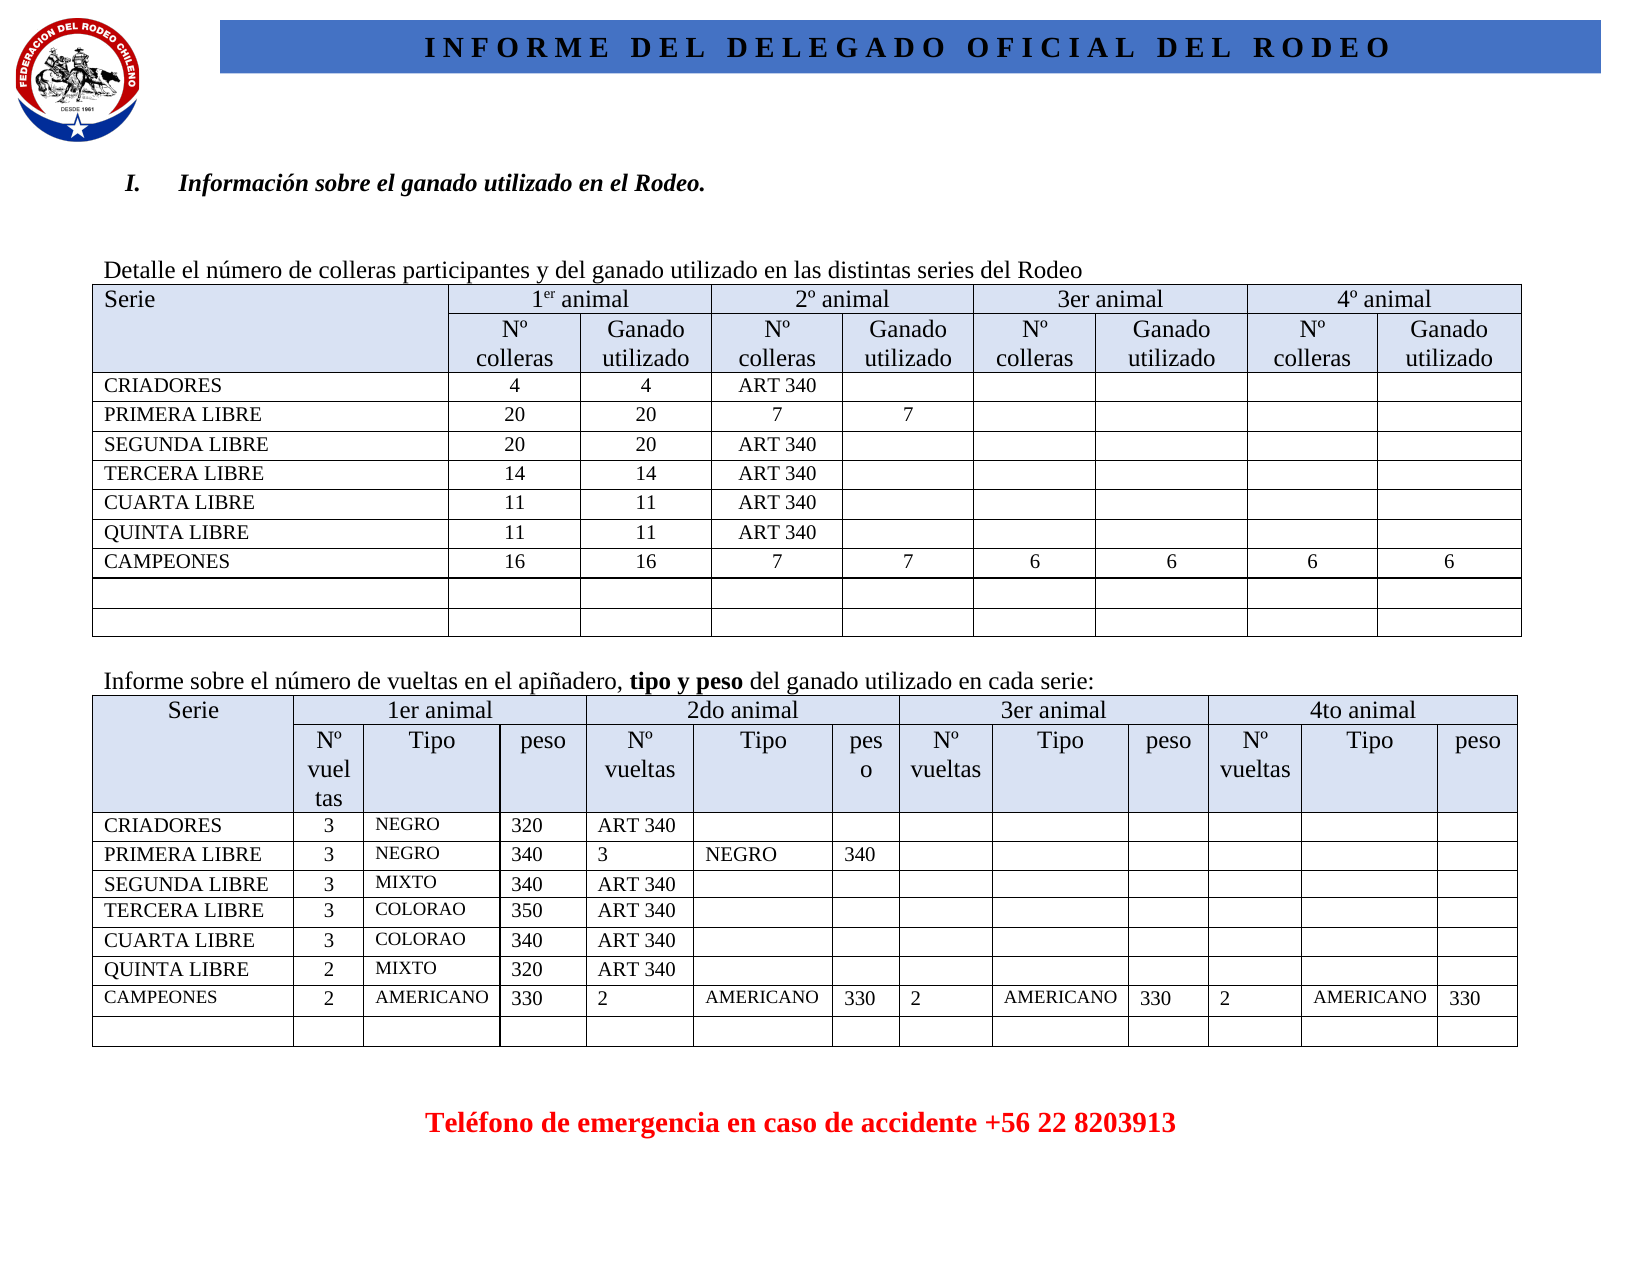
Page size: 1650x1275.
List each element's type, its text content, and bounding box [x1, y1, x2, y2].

table_cell 7 [712, 402, 842, 431]
table_cell 330 [1438, 986, 1517, 1016]
table_cell [694, 928, 832, 956]
table_cell SEGUNDA LIBRE [93, 432, 448, 460]
table_cell Nº vueltas [900, 725, 992, 812]
table_cell [1378, 432, 1521, 460]
table_cell ART 340 [587, 871, 693, 897]
table_cell 2 [294, 986, 363, 1016]
table_cell [93, 1017, 293, 1046]
table_cell 16 [449, 549, 580, 577]
table_cell 350 [501, 898, 586, 927]
table_cell 11 [449, 490, 580, 519]
text Informe sobre el número de vueltas en el apiñadero, tipo y peso del ganado utilizado en cada serie: [103, 666, 1536, 694]
table_cell Nº vueltas [587, 725, 693, 812]
table_cell [1248, 490, 1377, 519]
table_cell 7 [843, 402, 973, 431]
table_cell 320 [501, 957, 586, 985]
table_cell 3 [294, 842, 363, 870]
table_cell AMERICANO [993, 986, 1128, 1016]
table_cell [833, 957, 899, 985]
table_cell NEGRO [364, 842, 499, 870]
table_cell Nº vueltas [294, 725, 363, 812]
table_cell [1209, 957, 1301, 985]
table_cell MIXTO [364, 871, 499, 897]
table_cell peso [833, 725, 899, 812]
table_cell [1096, 432, 1247, 460]
table_cell [1096, 609, 1247, 636]
table_cell [1248, 609, 1377, 636]
table_cell [1378, 520, 1521, 548]
table_cell 7 [843, 549, 973, 577]
table_cell [1129, 842, 1208, 870]
table_cell [1096, 461, 1247, 489]
table_cell ART 340 [712, 461, 842, 489]
table_cell [449, 579, 580, 608]
table_cell Ganado utilizado [1378, 314, 1521, 372]
table_cell 3 [294, 928, 363, 956]
table_cell CAMPEONES [93, 986, 293, 1016]
table_cell Ganado utilizado [581, 314, 711, 372]
table_cell [1129, 928, 1208, 956]
table_cell [1438, 957, 1517, 985]
table_cell Ganado utilizado [843, 314, 973, 372]
table_cell [1302, 957, 1437, 985]
table_cell [581, 609, 711, 636]
table_cell 320 [501, 813, 586, 841]
table_cell [1096, 373, 1247, 401]
table_cell [1209, 928, 1301, 956]
table_cell [974, 373, 1095, 401]
table_cell [93, 609, 448, 636]
table_cell [974, 402, 1095, 431]
table_cell [1096, 490, 1247, 519]
picture [15, 18, 140, 142]
table_cell [843, 373, 973, 401]
table_cell 11 [581, 490, 711, 519]
table_cell 330 [501, 986, 586, 1016]
table_cell QUINTA LIBRE [93, 520, 448, 548]
table_cell [993, 957, 1128, 985]
table_cell 6 [1248, 549, 1377, 577]
table_cell AMERICANO [694, 986, 832, 1016]
table_cell SEGUNDA LIBRE [93, 871, 293, 897]
table_cell [1129, 813, 1208, 841]
table_cell Tipo [1302, 725, 1437, 812]
table_cell [993, 842, 1128, 870]
table_cell [1096, 520, 1247, 548]
table_cell [1378, 373, 1521, 401]
table_cell Nº colleras [712, 314, 842, 372]
table_cell [1438, 842, 1517, 870]
table_cell CAMPEONES [93, 549, 448, 577]
table_cell [1302, 898, 1437, 927]
table_cell [1438, 928, 1517, 956]
table_cell [712, 609, 842, 636]
table_cell [974, 461, 1095, 489]
table_cell 20 [449, 432, 580, 460]
table_cell 20 [581, 402, 711, 431]
table_cell 2 [587, 986, 693, 1016]
table_cell peso [1438, 725, 1517, 812]
table_cell [993, 1017, 1128, 1046]
table_cell [294, 1017, 363, 1046]
table_cell 330 [833, 986, 899, 1016]
table_cell [974, 432, 1095, 460]
table_cell CUARTA LIBRE [93, 928, 293, 956]
table_cell [833, 813, 899, 841]
table_cell ART 340 [712, 432, 842, 460]
table_cell AMERICANO [1302, 986, 1437, 1016]
table_cell Tipo [694, 725, 832, 812]
table_cell 11 [449, 520, 580, 548]
table_cell 340 [501, 928, 586, 956]
table_cell peso [1129, 725, 1208, 812]
table_cell [1438, 898, 1517, 927]
table_cell [843, 432, 973, 460]
table_cell 20 [581, 432, 711, 460]
table_cell [694, 957, 832, 985]
table_header 3er animal [900, 696, 1208, 724]
table_cell [993, 928, 1128, 956]
table_cell 20 [449, 402, 580, 431]
table_cell [1209, 842, 1301, 870]
table_cell [900, 1017, 992, 1046]
table_cell [974, 609, 1095, 636]
table_cell [900, 871, 992, 897]
table_cell [974, 520, 1095, 548]
table_cell [1378, 609, 1521, 636]
table_cell [843, 490, 973, 519]
table_header Serie [93, 696, 293, 812]
table_cell [1378, 579, 1521, 608]
table_cell [1129, 898, 1208, 927]
table_cell 14 [449, 461, 580, 489]
table_cell 6 [1378, 549, 1521, 577]
table_cell [1248, 373, 1377, 401]
table_cell [900, 928, 992, 956]
table_cell PRIMERA LIBRE [93, 402, 448, 431]
table_header 4º animal [1248, 285, 1521, 313]
table_cell [712, 579, 842, 608]
table_cell [1096, 579, 1247, 608]
table_cell [1302, 1017, 1437, 1046]
table_cell 330 [1129, 986, 1208, 1016]
table_cell TERCERA LIBRE [93, 461, 448, 489]
table_cell [1129, 871, 1208, 897]
table_cell 16 [581, 549, 711, 577]
table_cell [900, 842, 992, 870]
table_cell CUARTA LIBRE [93, 490, 448, 519]
table_cell CRIADORES [93, 813, 293, 841]
table_cell Ganado utilizado [1096, 314, 1247, 372]
table_header 4to animal [1209, 696, 1517, 724]
table_cell ART 340 [587, 957, 693, 985]
table_cell [501, 1017, 586, 1046]
table_cell ART 340 [712, 373, 842, 401]
table_cell [581, 579, 711, 608]
table_cell COLORAO [364, 928, 499, 956]
table_cell [833, 1017, 899, 1046]
table_cell PRIMERA LIBRE [93, 842, 293, 870]
table_cell QUINTA LIBRE [93, 957, 293, 985]
table_cell [900, 813, 992, 841]
table_cell [1209, 871, 1301, 897]
table_cell [1129, 1017, 1208, 1046]
table_cell [364, 1017, 499, 1046]
table_cell [587, 1017, 693, 1046]
table_cell [1302, 813, 1437, 841]
table_cell Nº colleras [1248, 314, 1377, 372]
table_cell 3 [294, 813, 363, 841]
table_cell TERCERA LIBRE [93, 898, 293, 927]
table_cell [833, 898, 899, 927]
table_cell 340 [501, 842, 586, 870]
table_cell Nº vueltas [1209, 725, 1301, 812]
table_cell [833, 871, 899, 897]
table_cell [1096, 402, 1247, 431]
table_cell [1302, 842, 1437, 870]
table_cell [843, 461, 973, 489]
table_cell 11 [581, 520, 711, 548]
table_cell [1248, 520, 1377, 548]
table_header 2do animal [587, 696, 899, 724]
table_cell [1378, 490, 1521, 519]
table_cell [993, 813, 1128, 841]
table_header 1er animal [449, 285, 711, 313]
table_cell CRIADORES [93, 373, 448, 401]
table_cell NEGRO [364, 813, 499, 841]
table_cell NEGRO [694, 842, 832, 870]
table_cell [1209, 1017, 1301, 1046]
table_cell 3 [294, 898, 363, 927]
table_cell AMERICANO [364, 986, 499, 1016]
table_cell ART 340 [587, 928, 693, 956]
table_cell [694, 898, 832, 927]
table_cell [1438, 1017, 1517, 1046]
table_cell 7 [712, 549, 842, 577]
table_cell [449, 609, 580, 636]
table_cell 4 [581, 373, 711, 401]
table_cell [833, 928, 899, 956]
table_header 1er animal [294, 696, 586, 724]
table_cell 340 [833, 842, 899, 870]
table_cell [694, 813, 832, 841]
table_cell [1378, 402, 1521, 431]
table_cell [1438, 813, 1517, 841]
table_cell COLORAO [364, 898, 499, 927]
table_cell [1302, 871, 1437, 897]
table_cell Nº colleras [449, 314, 580, 372]
table_cell Tipo [364, 725, 499, 812]
table_cell [1129, 957, 1208, 985]
table_cell MIXTO [364, 957, 499, 985]
table_cell 3 [294, 871, 363, 897]
table_cell ART 340 [712, 490, 842, 519]
table_header Serie [93, 285, 448, 372]
table_cell [93, 579, 448, 608]
table_cell 14 [581, 461, 711, 489]
table_cell [694, 871, 832, 897]
table_cell [694, 1017, 832, 1046]
table_cell 6 [1096, 549, 1247, 577]
table_cell [1302, 928, 1437, 956]
table_cell ART 340 [587, 898, 693, 927]
table_cell [843, 520, 973, 548]
table_cell [843, 609, 973, 636]
table_cell 2 [900, 986, 992, 1016]
table_cell ART 340 [587, 813, 693, 841]
table_cell Nº colleras [974, 314, 1095, 372]
table_cell peso [501, 725, 586, 812]
table_cell [1209, 898, 1301, 927]
table_cell [1248, 579, 1377, 608]
text Detalle el número de colleras participantes y del ganado utilizado en las distintas series del Rodeo [103, 255, 1536, 283]
table_header 3er animal [974, 285, 1247, 313]
table_cell [993, 898, 1128, 927]
table_header 2º animal [712, 285, 973, 313]
table_cell 3 [587, 842, 693, 870]
table_cell Tipo [993, 725, 1128, 812]
table_cell [1378, 461, 1521, 489]
table_cell [1248, 461, 1377, 489]
table_cell 4 [449, 373, 580, 401]
table_cell [1209, 813, 1301, 841]
table_cell 6 [974, 549, 1095, 577]
table_cell [1248, 402, 1377, 431]
table_cell [974, 490, 1095, 519]
table_cell 340 [501, 871, 586, 897]
table_cell [900, 898, 992, 927]
table_cell [1438, 871, 1517, 897]
table_cell [974, 579, 1095, 608]
table_cell [843, 579, 973, 608]
table_cell [993, 871, 1128, 897]
table_cell 2 [1209, 986, 1301, 1016]
table_cell ART 340 [712, 520, 842, 548]
table_cell [900, 957, 992, 985]
table_cell 2 [294, 957, 363, 985]
table_cell [1248, 432, 1377, 460]
list Información sobre el ganado utilizado en el Rodeo. [141, 168, 1536, 197]
